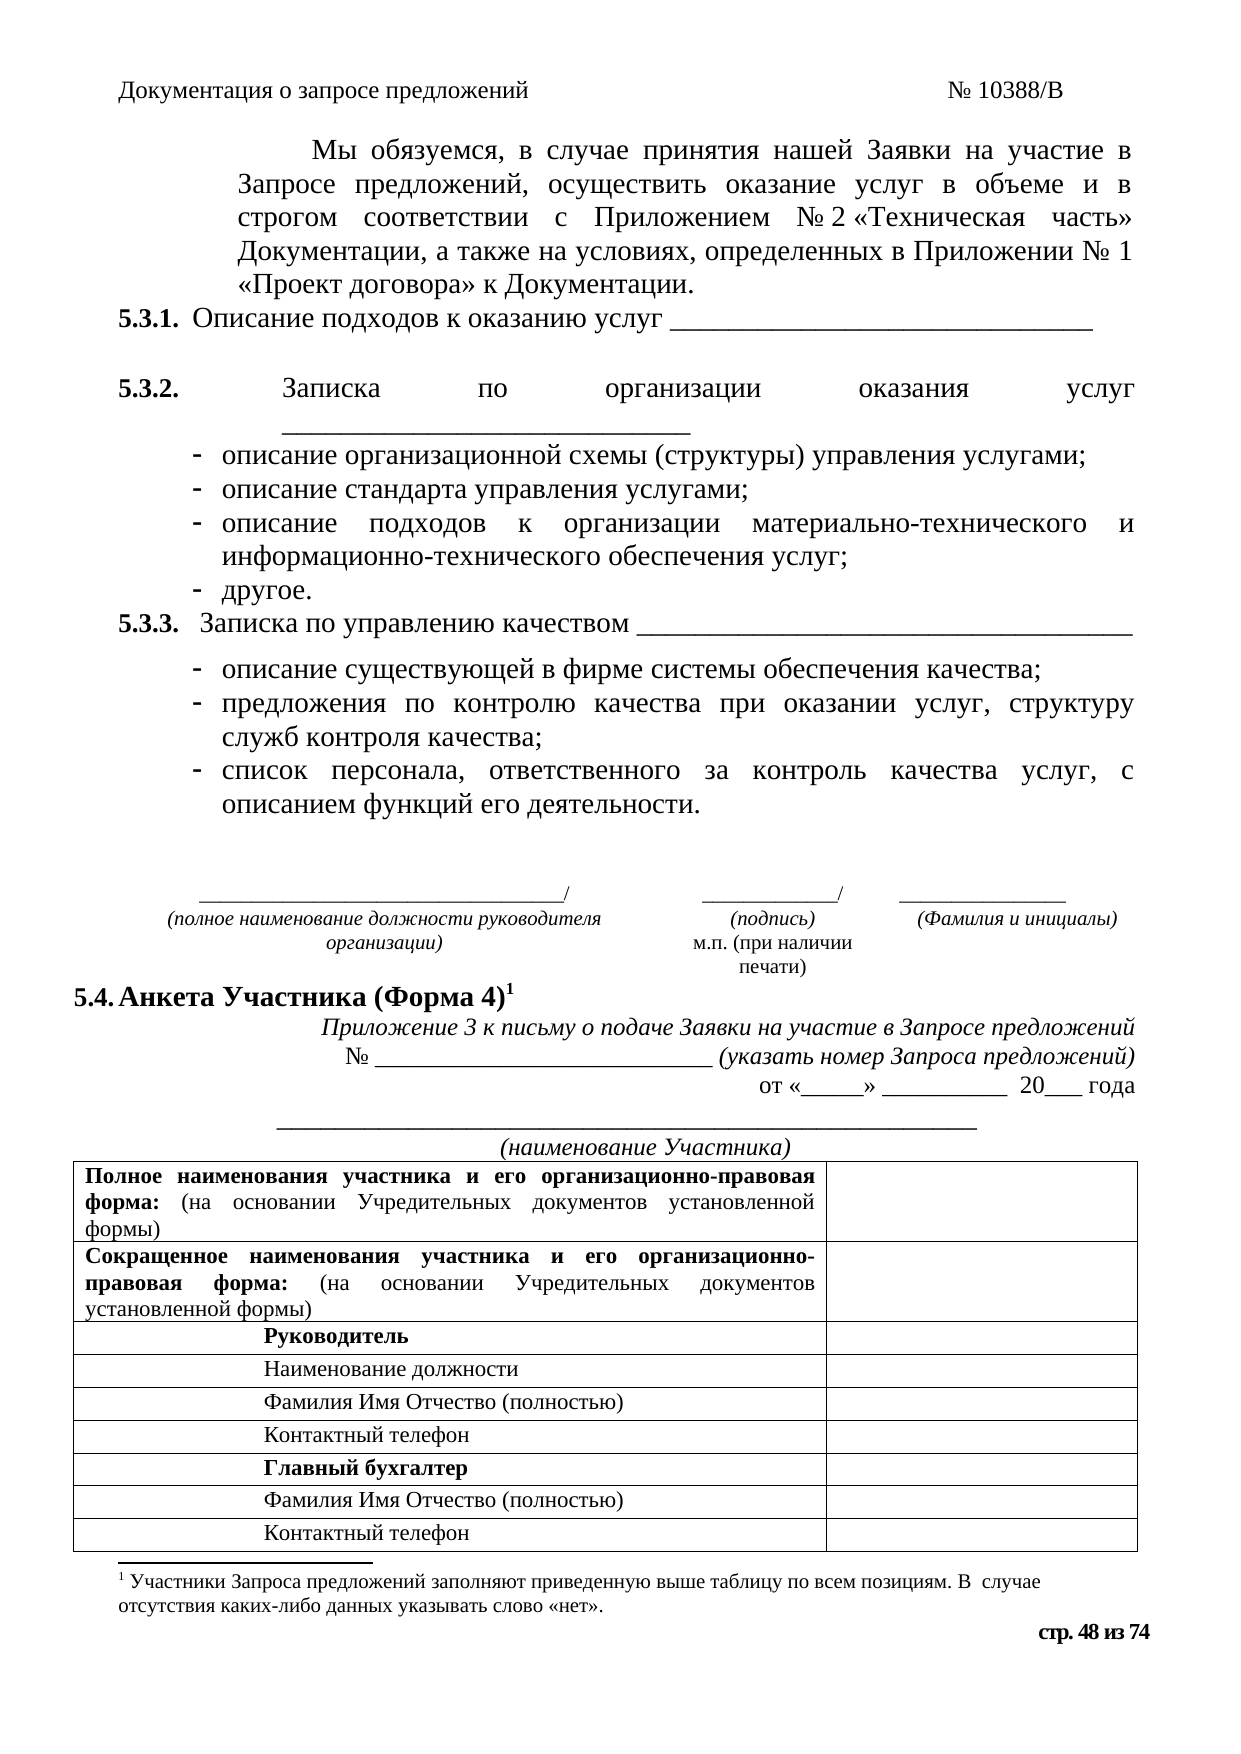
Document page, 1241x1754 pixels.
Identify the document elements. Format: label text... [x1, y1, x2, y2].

table_header _____________/ [658, 854, 887, 905]
table_cell (Фамилия и инициалы) [888, 906, 1146, 978]
table_header ___________________________________/ [122, 854, 657, 905]
table_cell Контактный телефон [74, 1421, 826, 1452]
text от «_____» __________ 20___ года [118, 1070, 1135, 1099]
table_cell [827, 1421, 1137, 1452]
list Описание подходов к оказанию услуг _____________________________ [118, 300, 1135, 334]
table_cell (подпись) м.п. (при наличии печати) [658, 906, 887, 978]
table_header [827, 1162, 1137, 1241]
table_header ________________ [888, 854, 1146, 905]
list Записка по организации оказания услуг ____________________________ [118, 370, 1135, 437]
list предложения по контролю качества при оказании услуг, структуру служб контроля качества; [192, 685, 1135, 752]
list Записка по управлению качеством __________________________________ [118, 606, 1135, 639]
table_cell Фамилия Имя Отчество (полностью) [74, 1486, 826, 1518]
list описание стандарта управления услугами; [192, 471, 1135, 505]
table_cell (полное наименование должности руководителя организации) [122, 906, 657, 978]
table_cell [827, 1454, 1137, 1485]
list описание существующей в фирме системы обеспечения качества; [192, 652, 1135, 685]
table_cell Фамилия Имя Отчество (полностью) [74, 1388, 826, 1420]
table_cell [827, 1486, 1137, 1518]
list описание организационной схемы (структуры) управления услугами; [192, 437, 1135, 471]
table_cell [827, 1322, 1137, 1354]
table_cell Сокращенное наименования участника и его организационно-правовая форма: (на основании Учредительных документов установленной формы) [74, 1242, 826, 1321]
table_cell [827, 1519, 1137, 1551]
text Анкета Участника (Форма 4) [74, 979, 1135, 1012]
list описание подходов к организации материально-технического и информационно-технического обеспечения услуг; [192, 505, 1135, 572]
text ________________________________________________ [118, 1099, 1135, 1132]
list (наименование Участника) [118, 1132, 1135, 1161]
table_cell [827, 1388, 1137, 1420]
table_cell Руководитель [74, 1322, 826, 1354]
text № ___________________________ (указать номер Запроса предложений) [118, 1041, 1135, 1070]
table_cell Наименование должности [74, 1355, 826, 1387]
text Мы обязуемся, в случае принятия нашей Заявки на участие в Запросе предложений, осуществить оказание услуг в объеме и в строгом соответствии с Приложением № 2 «Техническая часть» Документации, а также на условиях, определенных в Приложении № 1 «Проект договора» к Документации. [237, 132, 1133, 300]
table_header Полное наименования участника и его организационно-правовая форма: (на основании Учредительных документов установленной формы) [74, 1162, 826, 1241]
text Приложение 3 к письму о подаче Заявки на участие в Запросе предложений [118, 1012, 1135, 1041]
table_cell Контактный телефон [74, 1519, 826, 1551]
list список персонала, ответственного за контроль качества услуг, с описанием функций его деятельности. [192, 752, 1135, 819]
list другое. [192, 572, 1135, 606]
table_cell Главный бухгалтер [74, 1454, 826, 1485]
table_cell [827, 1355, 1137, 1387]
table_cell [827, 1242, 1137, 1321]
